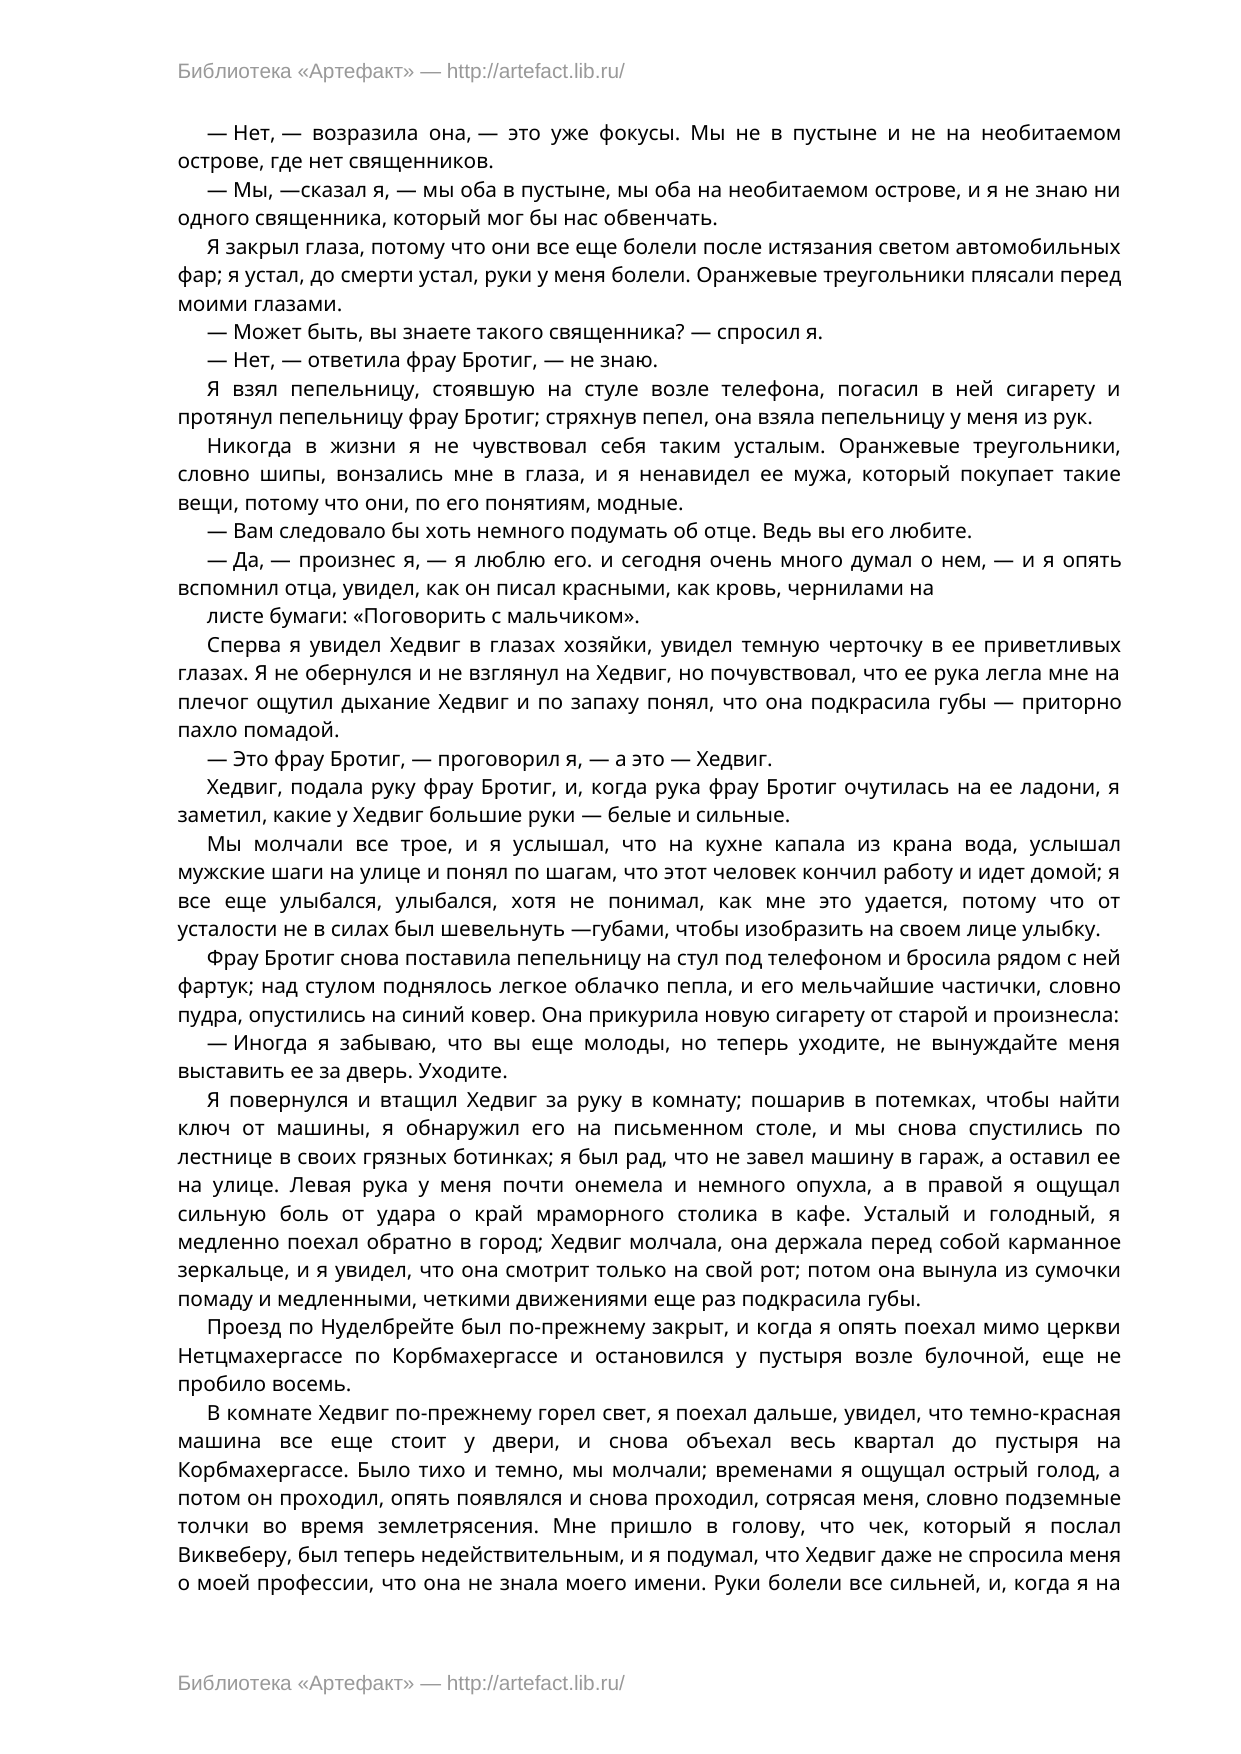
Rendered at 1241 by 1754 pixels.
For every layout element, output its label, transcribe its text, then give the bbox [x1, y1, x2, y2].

text Я повернулся и втащил Хедвиг за руку в комнату; пошарив в потемках, чтобы найти ключ от машины, я обнаружил его на письменном столе, и мы снова спустились по лестнице в своих грязных ботинках; я был рад, что не завел машину в гараж, а оставил ее на улице. Левая рука у меня почти онемела и немного опухла, а в правой я ощущал сильную боль от удара о край мраморного столика в кафе. Усталый и голодный, я медленно поехал обратно в город; Хедвиг молчала, она держала перед собой карманное зеркальце, и я увидел, что она смотрит только на свой рот; потом она вынула из сумочки помаду и медленными, четкими движениями еще раз подкрасила губы. [177, 1085, 1122, 1312]
text — Да, — произнес я, — я люблю его. и сегодня очень много думал о нем, — и я опять вспомнил отца, увидел, как он писал красными, как кровь, чернилами на [177, 545, 1122, 602]
text Я закрыл глаза, потому что они все еще болели после истязания светом автомобильных фар; я устал, до смерти устал, руки у меня болели. Оранжевые треугольники плясали перед моими глазами. [177, 232, 1122, 317]
text — Может быть, вы знаете такого священника? — спросил я. [177, 317, 1122, 346]
text — Мы, —сказал я, — мы оба в пустыне, мы оба на необитаемом острове, и я не знаю ни одного священника, который мог бы нас обвенчать. [177, 175, 1122, 232]
text Сперва я увидел Хедвиг в глазах хозяйки, увидел темную черточку в ее приветливых глазах. Я не обернулся и не взглянул на Хедвиг, но почувствовал, что ее рука легла мне на плечог ощутил дыхание Хедвиг и по запаху понял, что она подкрасила губы — приторно пахло помадой. [177, 630, 1122, 744]
text листе бумаги: «Поговорить с мальчиком». [177, 602, 1122, 630]
text Хедвиг, подала руку фрау Бротиг, и, когда рука фрау Бротиг очутилась на ее ладони, я заметил, какие у Хедвиг большие руки — белые и сильные. [177, 772, 1122, 829]
text Проезд по Нуделбрейте был по-прежнему закрыт, и когда я опять поехал мимо церкви Нетцмахергассе по Корбмахергассе и остановился у пустыря возле булочной, еще не пробило восемь. [177, 1312, 1122, 1398]
text — Это фрау Бротиг, — проговорил я, — а это — Хедвиг. [177, 744, 1122, 772]
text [177, 1398, 1122, 1597]
text Мы молчали все трое, и я услышал, что на кухне капала из крана вода, услышал мужские шаги на улице и понял по шагам, что этот человек кончил работу и идет домой; я все еще улыбался, улыбался, хотя не понимал, как мне это удается, потому что от усталости не в силах был шевельнуть —губами, чтобы изобразить на своем лице улыбку. [177, 829, 1122, 943]
text Фрау Бротиг снова поставила пепельницу на стул под телефоном и бросила рядом с ней фартук; над стулом поднялось легкое облачко пепла, и его мельчайшие частички, словно пудра, опустились на синий ковер. Она прикурила новую сигарету от старой и произнесла: [177, 943, 1122, 1028]
text — Нет, — возразила она, — это уже фокусы. Мы не в пустыне и не на необитаемом острове, где нет священников. [177, 118, 1122, 175]
text Я взял пепельницу, стоявшую на стуле возле телефона, погасил в ней сигарету и протянул пепельницу фрау Бротиг; стряхнув пепел, она взяла пепельницу у меня из рук. [177, 374, 1122, 431]
text Никогда в жизни я не чувствовал себя таким усталым. Оранжевые треугольники, словно шипы, вонзались мне в глаза, и я ненавидел ее мужа, который покупает такие вещи, потому что они, по его понятиям, модные. [177, 431, 1122, 516]
text — Нет, — ответила фрау Бротиг, — не знаю. [177, 346, 1122, 374]
text — Вам следовало бы хоть немного подумать об отце. Ведь вы его любите. [177, 516, 1122, 545]
text — Иногда я забываю, что вы еще молоды, но теперь уходите, не вынуждайте меня выставить ее за дверь. Уходите. [177, 1028, 1122, 1085]
